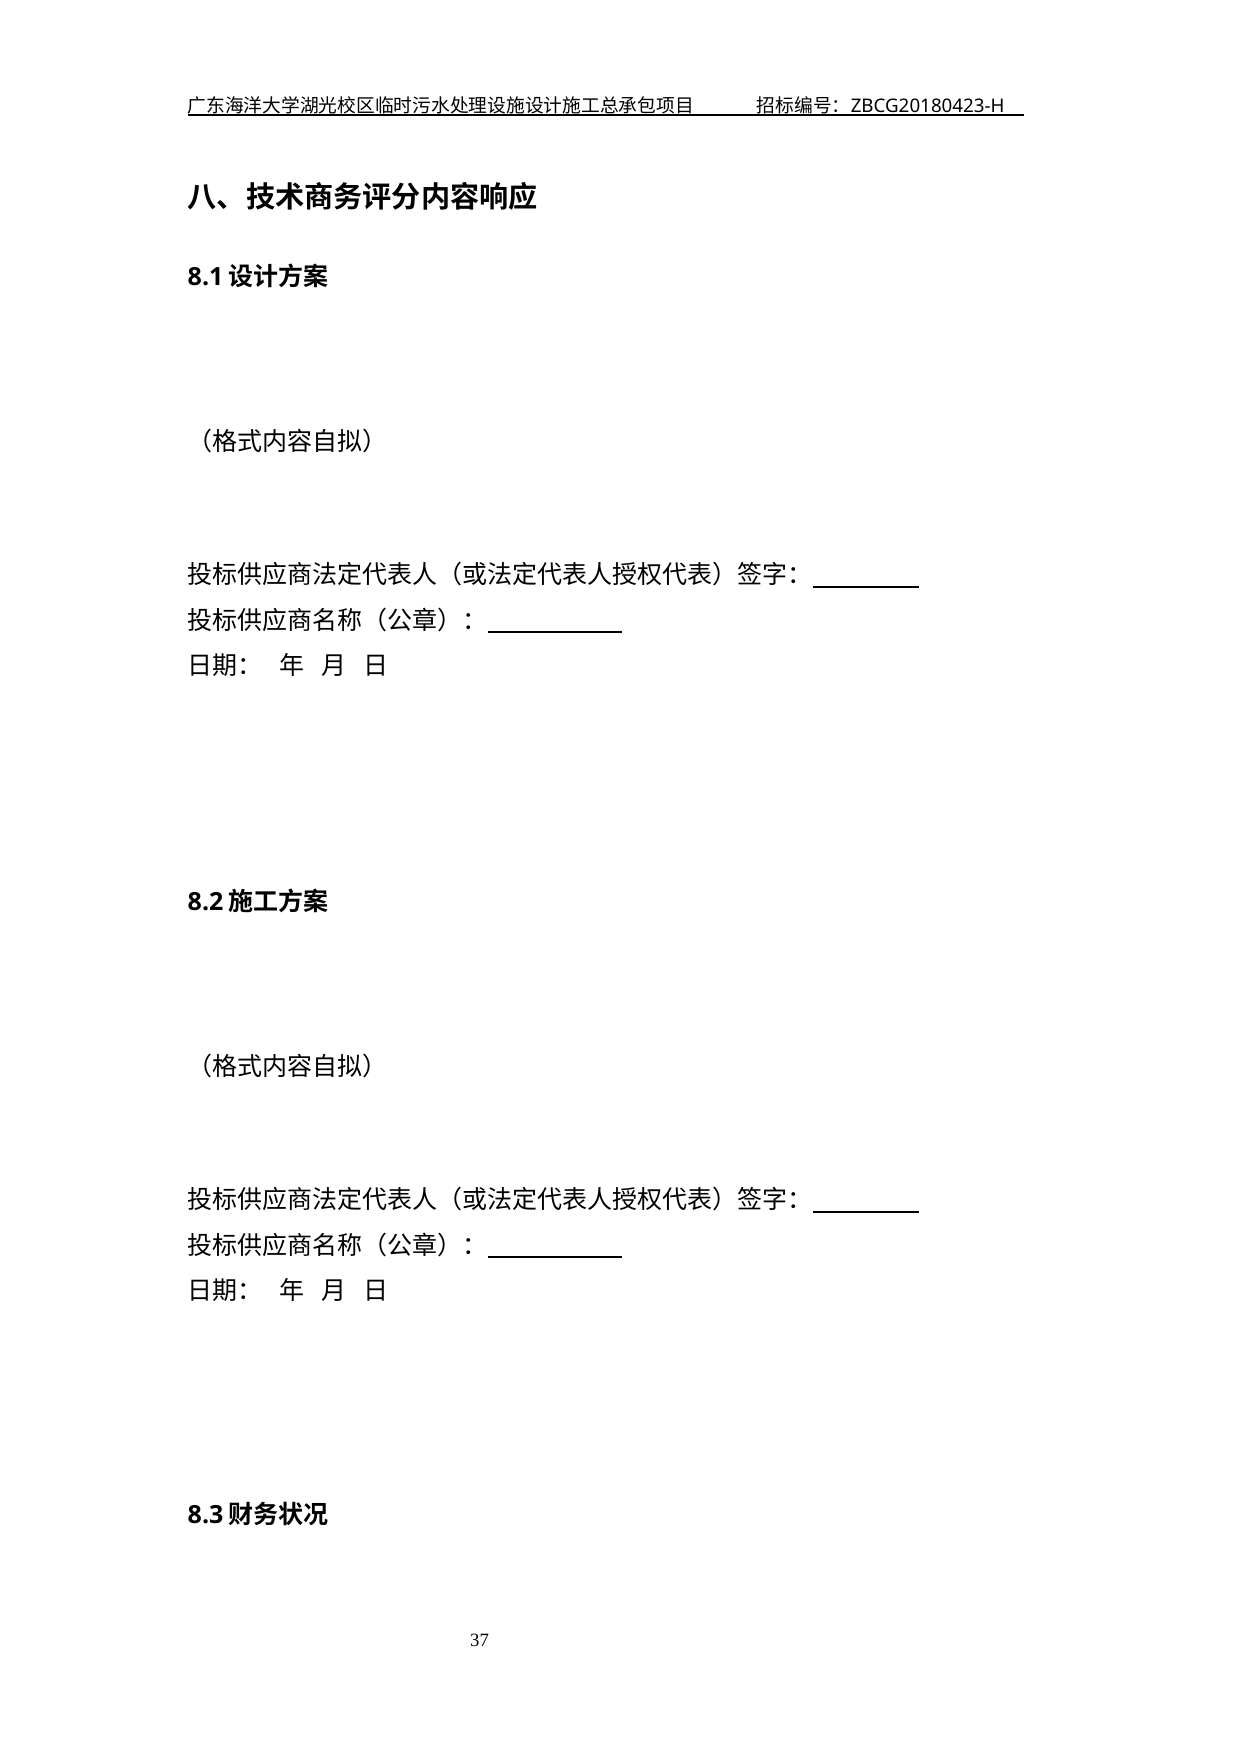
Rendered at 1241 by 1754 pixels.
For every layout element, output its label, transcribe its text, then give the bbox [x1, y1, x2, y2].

text 8.1设计方案 [187, 242, 1053, 307]
text 投标供应商法定代表人（或法定代表人授权代表）签字： [187, 1180, 1053, 1216]
text （格式内容自拟） [187, 407, 1053, 472]
text 投标供应商法定代表人（或法定代表人授权代表）签字： [187, 555, 1053, 591]
text 投标供应商名称（公章）： [187, 600, 1053, 637]
text 日期： 年 月 日 [187, 646, 1053, 682]
subtitle 八、技术商务评分内容响应 [187, 162, 1053, 227]
text 投标供应商名称（公章）： [187, 1225, 1053, 1261]
text 日期： 年 月 日 [187, 1271, 1053, 1307]
text 8.3财务状况 [187, 1480, 1053, 1545]
text 8.2施工方案 [187, 867, 1053, 932]
text （格式内容自拟） [187, 1032, 1053, 1097]
